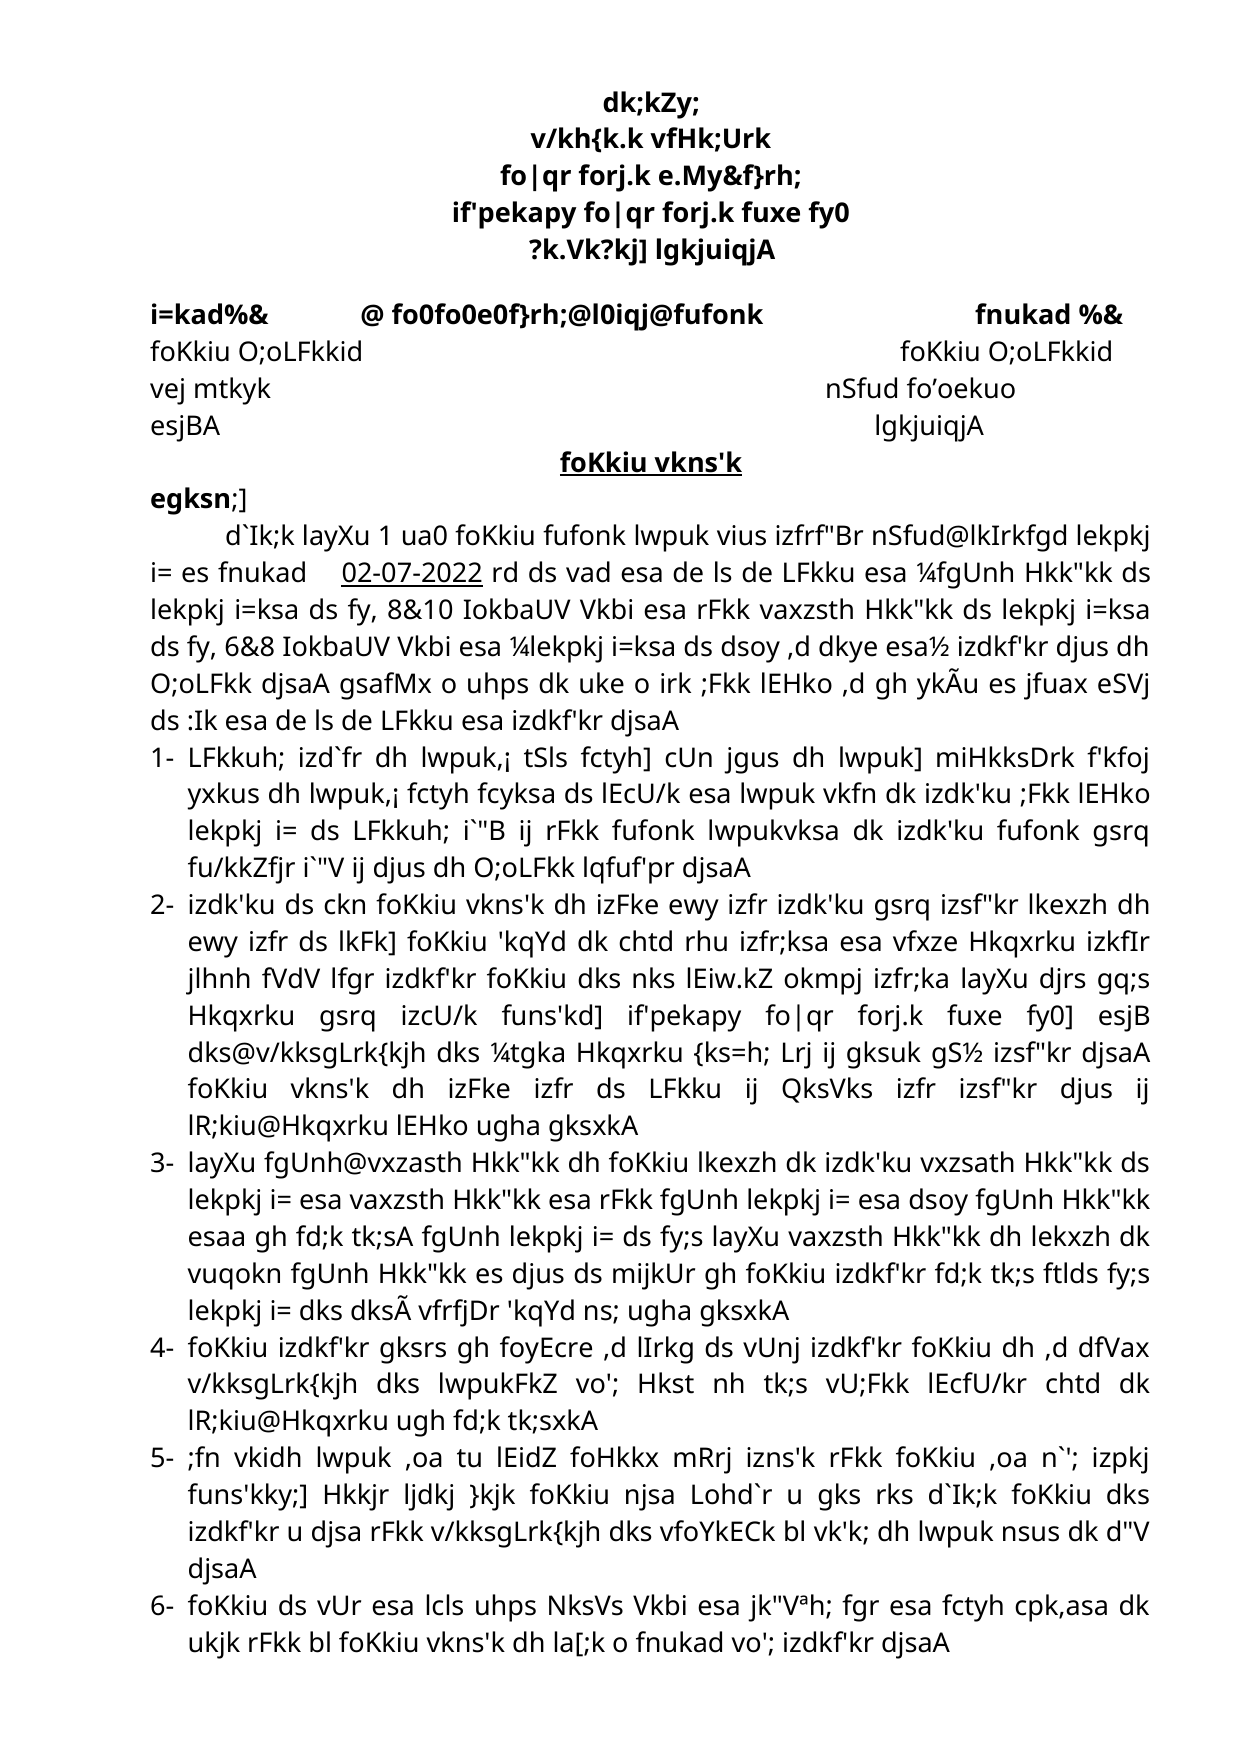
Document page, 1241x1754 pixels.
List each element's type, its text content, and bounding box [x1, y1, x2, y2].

text esjBA lgkjuiqjA [150, 406, 1152, 443]
text v/kh{k.k vfHk;Urk [150, 120, 1152, 157]
list foKkiu izdkf'kr gksrs gh foyEcre ,d lIrkg ds vUnj izdkf'kr foKkiu dh ,d dfVax v/kksgLrk{kjh dks lwpukFkZ vo'; Hkst nh tk;s vU;Fkk lEcfU/kr chtd dk lR;kiu@Hkqxrku ugh fd;k tk;sxkA [150, 1328, 1152, 1439]
list izdk'ku ds ckn foKkiu vkns'k dh izFke ewy izfr izdk'ku gsrq izsf"kr lkexzh dh ewy izfr ds lkFk] foKkiu 'kqYd dk chtd rhu izfr;ksa esa vfxze Hkqxrku izkfIr jlhnh fVdV lfgr izdkf'kr foKkiu dks nks lEiw.kZ okmpj izfr;ka layXu djrs gq;s Hkqxrku gsrq izcU/k funs'kd] if'pekapy fo|qr forj.k fuxe fy0] esjB dks@v/kksgLrk{kjh dks ¼tgka Hkqxrku {ks=h; Lrj ij gksuk gS½ izsf"kr djsaA foKkiu vkns'k dh izFke izfr ds LFkku ij QksVks izfr izsf"kr djus ij lR;kiu@Hkqxrku lEHko ugha gksxkA [150, 886, 1152, 1144]
text i=kad%& @ fo0fo0e0f}rh;@l0iqj@fufonk fnukad %& [150, 296, 1152, 332]
text fo|qr forj.k e.My&f}rh; [150, 157, 1152, 194]
text egksn;] [150, 480, 1152, 517]
text ?k.Vk?kj] lgkjuiqjA [150, 231, 1152, 267]
text foKkiu vkns'k [150, 443, 1152, 480]
text if'pekapy fo|qr forj.k fuxe fy0 [150, 194, 1152, 231]
text d`Ik;k layXu 1 ua0 foKkiu fufonk lwpuk vius izfrf"Br nSfud@lkIrkfgd lekpkj i= es fnukad 02-07-2022 rd ds vad esa de ls de LFkku esa ¼fgUnh Hkk"kk ds lekpkj i=ksa ds fy, 8&10 IokbaUV Vkbi esa rFkk vaxzsth Hkk"kk ds lekpkj i=ksa ds fy, 6&8 IokbaUV Vkbi esa ¼lekpkj i=ksa ds dsoy ,d dkye esa½ izdkf'kr djus dh O;oLFkk djsaA gsafMx o uhps dk uke o irk ;Fkk lEHko ,d gh ykÃu es jfuax eSVj ds :Ik esa de ls de LFkku esa izdkf'kr djsaA [150, 517, 1152, 738]
list ;fn vkidh lwpuk ,oa tu lEidZ foHkkx mRrj izns'k rFkk foKkiu ,oa n`'; izpkj funs'kky;] Hkkjr ljdkj }kjk foKkiu njsa Lohd`r u gks rks d`Ik;k foKkiu dks izdkf'kr u djsa rFkk v/kksgLrk{kjh dks vfoYkECk bl vk'k; dh lwpuk nsus dk d"V djsaA [150, 1439, 1152, 1586]
text dk;kZy; [150, 83, 1152, 120]
list foKkiu ds vUr esa lcls uhps NksVs Vkbi esa jk"Vªh; fgr esa fctyh cpk,asa dk ukjk rFkk bl foKkiu vkns'k dh la[;k o fnukad vo'; izdkf'kr djsaA [150, 1586, 1152, 1660]
text vej mtkyk nSfud fo’oekuo [150, 369, 1152, 406]
text foKkiu O;oLFkkid foKkiu O;oLFkkid [150, 332, 1152, 369]
list LFkkuh; izd`fr dh lwpuk,¡ tSls fctyh] cUn jgus dh lwpuk] miHkksDrk f'kfoj yxkus dh lwpuk,¡ fctyh fcyksa ds lEcU/k esa lwpuk vkfn dk izdk'ku ;Fkk lEHko lekpkj i= ds LFkkuh; i`"B ij rFkk fufonk lwpukvksa dk izdk'ku fufonk gsrq fu/kkZfjr i`"V ij djus dh O;oLFkk lqfuf'pr djsaA [150, 738, 1152, 886]
list layXu fgUnh@vxzasth Hkk"kk dh foKkiu lkexzh dk izdk'ku vxzsath Hkk"kk ds lekpkj i= esa vaxzsth Hkk"kk esa rFkk fgUnh lekpkj i= esa dsoy fgUnh Hkk"kk esaa gh fd;k tk;sA fgUnh lekpkj i= ds fy;s layXu vaxzsth Hkk"kk dh lekxzh dk vuqokn fgUnh Hkk"kk es djus ds mijkUr gh foKkiu izdkf'kr fd;k tk;s ftlds fy;s lekpkj i= dks dksÃ vfrfjDr 'kqYd ns; ugha gksxkA [150, 1144, 1152, 1328]
